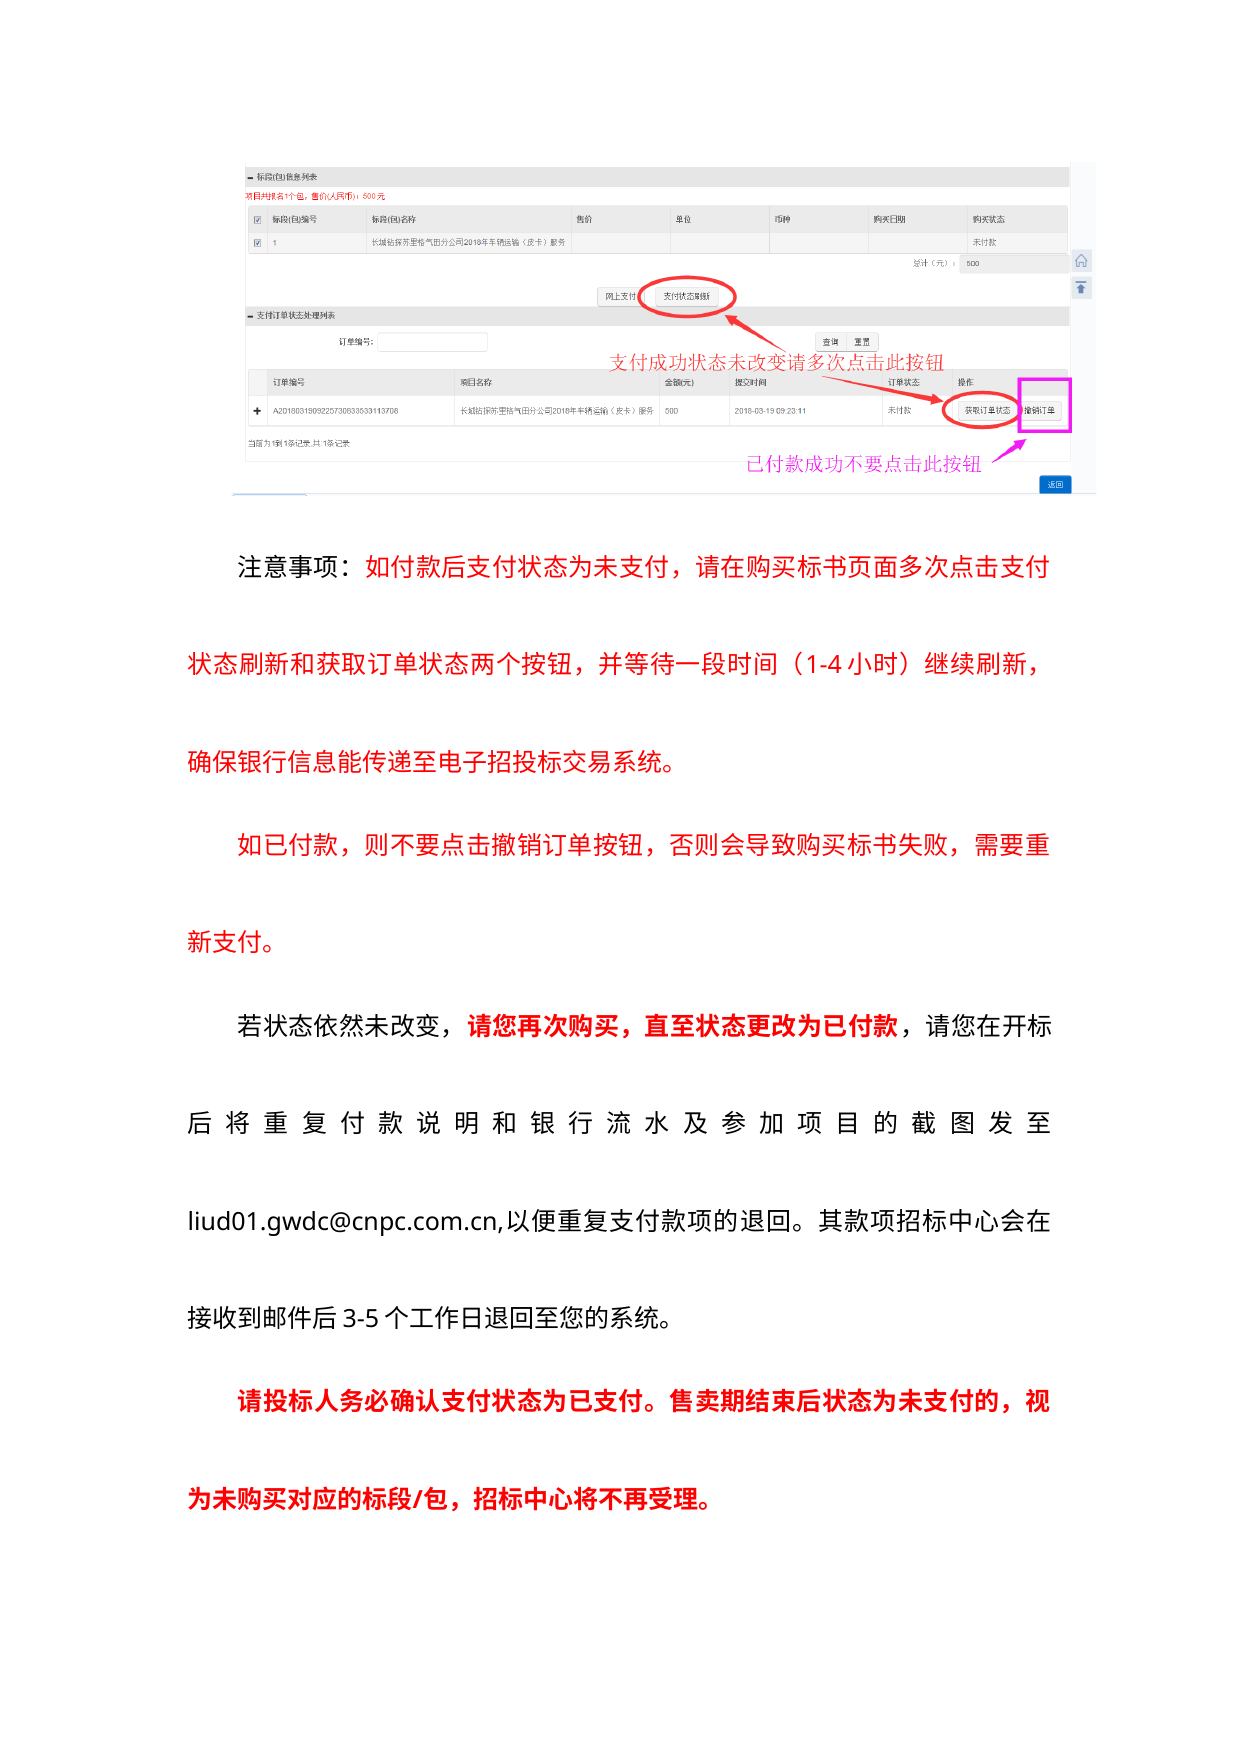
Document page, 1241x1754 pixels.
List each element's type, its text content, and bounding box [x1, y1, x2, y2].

text 如已付款，则不要点击撤销订单按钮，否则会导致购买标书失败，需要重新支付。 [187, 811, 1053, 973]
text 请投标人务必确认支付状态为已支付。售卖期结束后状态为未支付的，视为未购买对应的标段/包，招标中心将不再受理。 [187, 1367, 1053, 1530]
text 注意事项：如付款后支付状态为未支付，请在购买标书页面多次点击支付状态刷新和获取订单状态两个按钮，并等待一段时间（1-4小时）继续刷新，确保银行信息能传递至电子招投标交易系统。 [187, 533, 1053, 793]
text 若状态依然未改变，请您再次购买，直至状态更改为已付款，请您在开标后将重复付款说明和银行流水及参加项目的截图发至liud01.gwdc@cnpc.com.cn,以便重复支付款项的退回。其款项招标中心会在接收到邮件后3-5个工作日退回至您的系统。 [187, 992, 1053, 1349]
picture [231, 162, 1097, 496]
